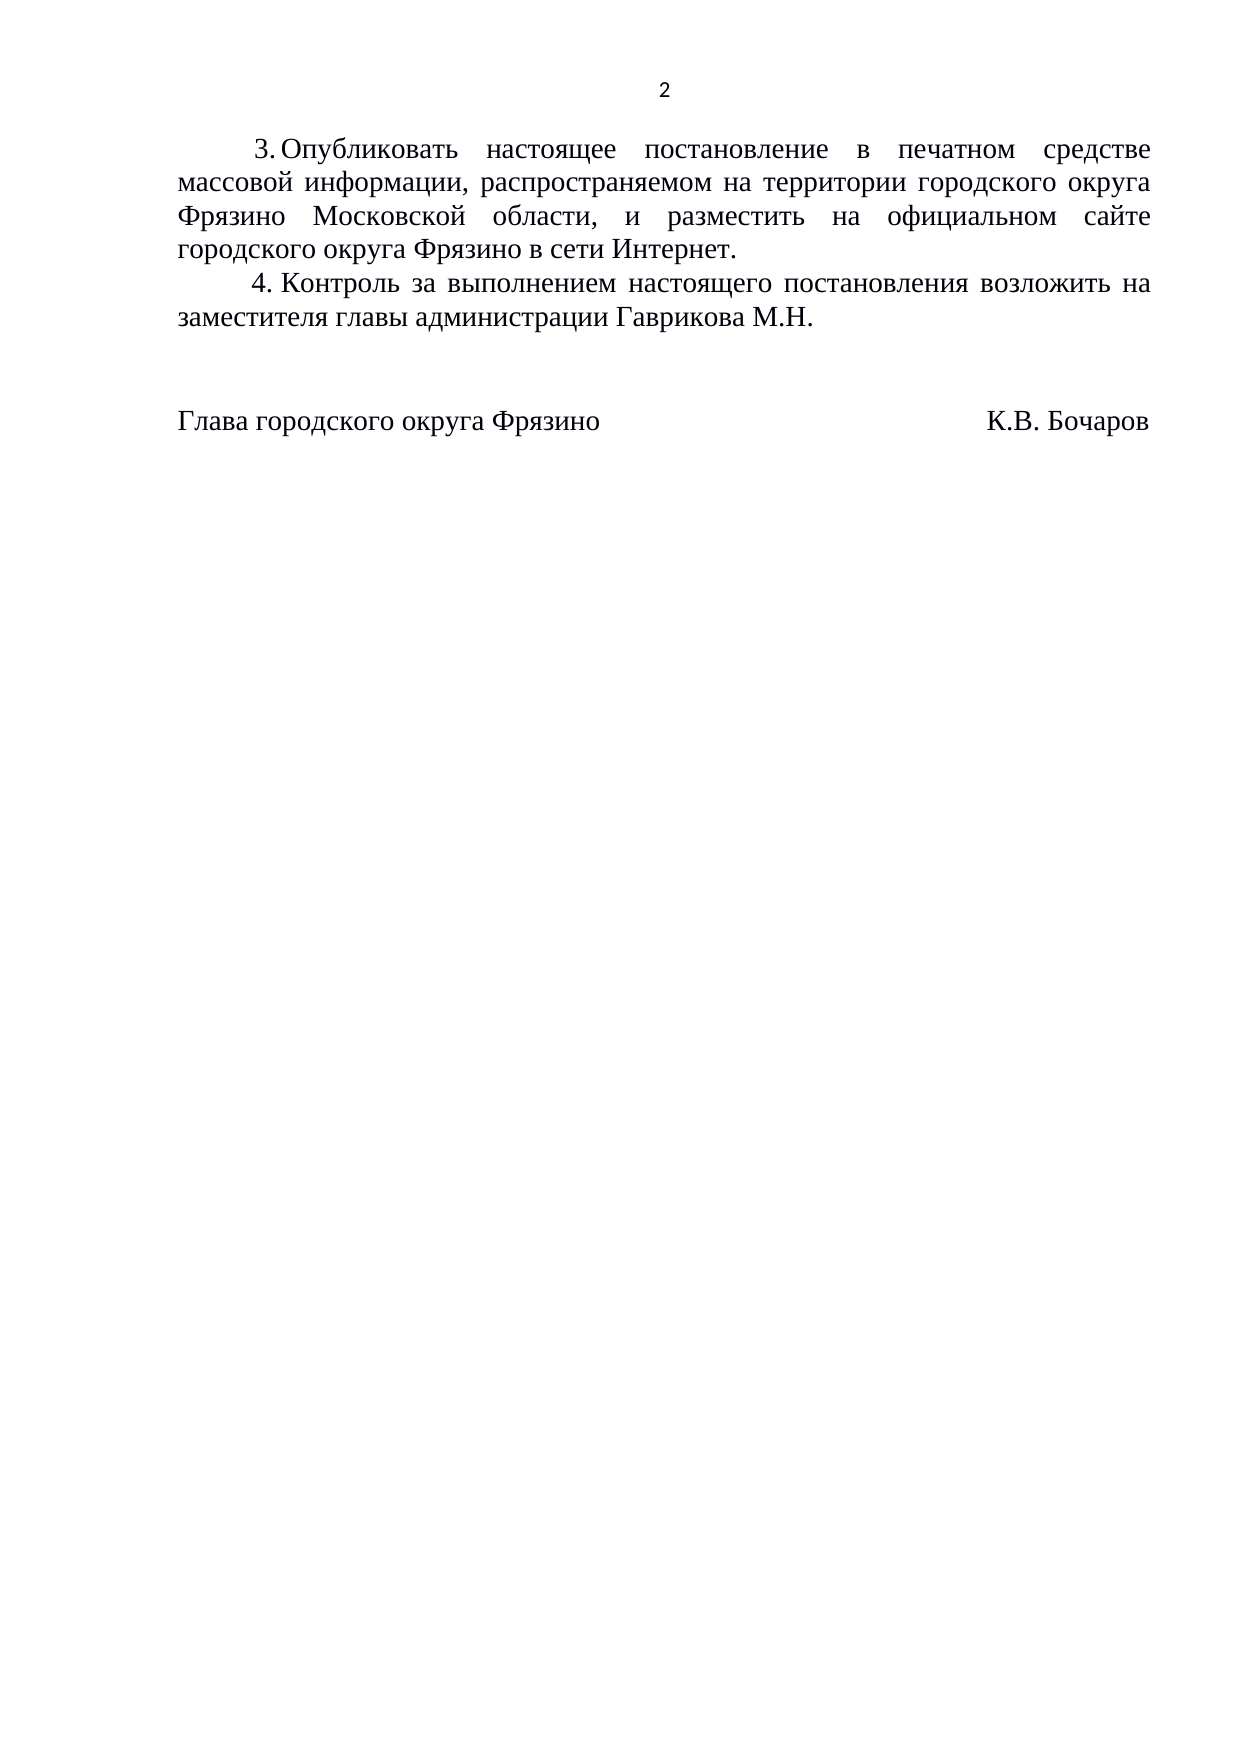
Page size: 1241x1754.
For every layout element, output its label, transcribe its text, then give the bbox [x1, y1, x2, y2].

list Опубликовать настоящее постановление в печатном средстве массовой информации, распространяемом на территории городского округа Фрязино Московской области, и разместить на официальном сайте городского округа Фрязино в сети Интернет. [177, 131, 1152, 265]
text Глава городского округа Фрязино К.В. Бочаров [177, 403, 1152, 437]
list Контроль за выполнением настоящего постановления возложить на заместителя главы администрации Гаврикова М.Н. [177, 265, 1152, 332]
